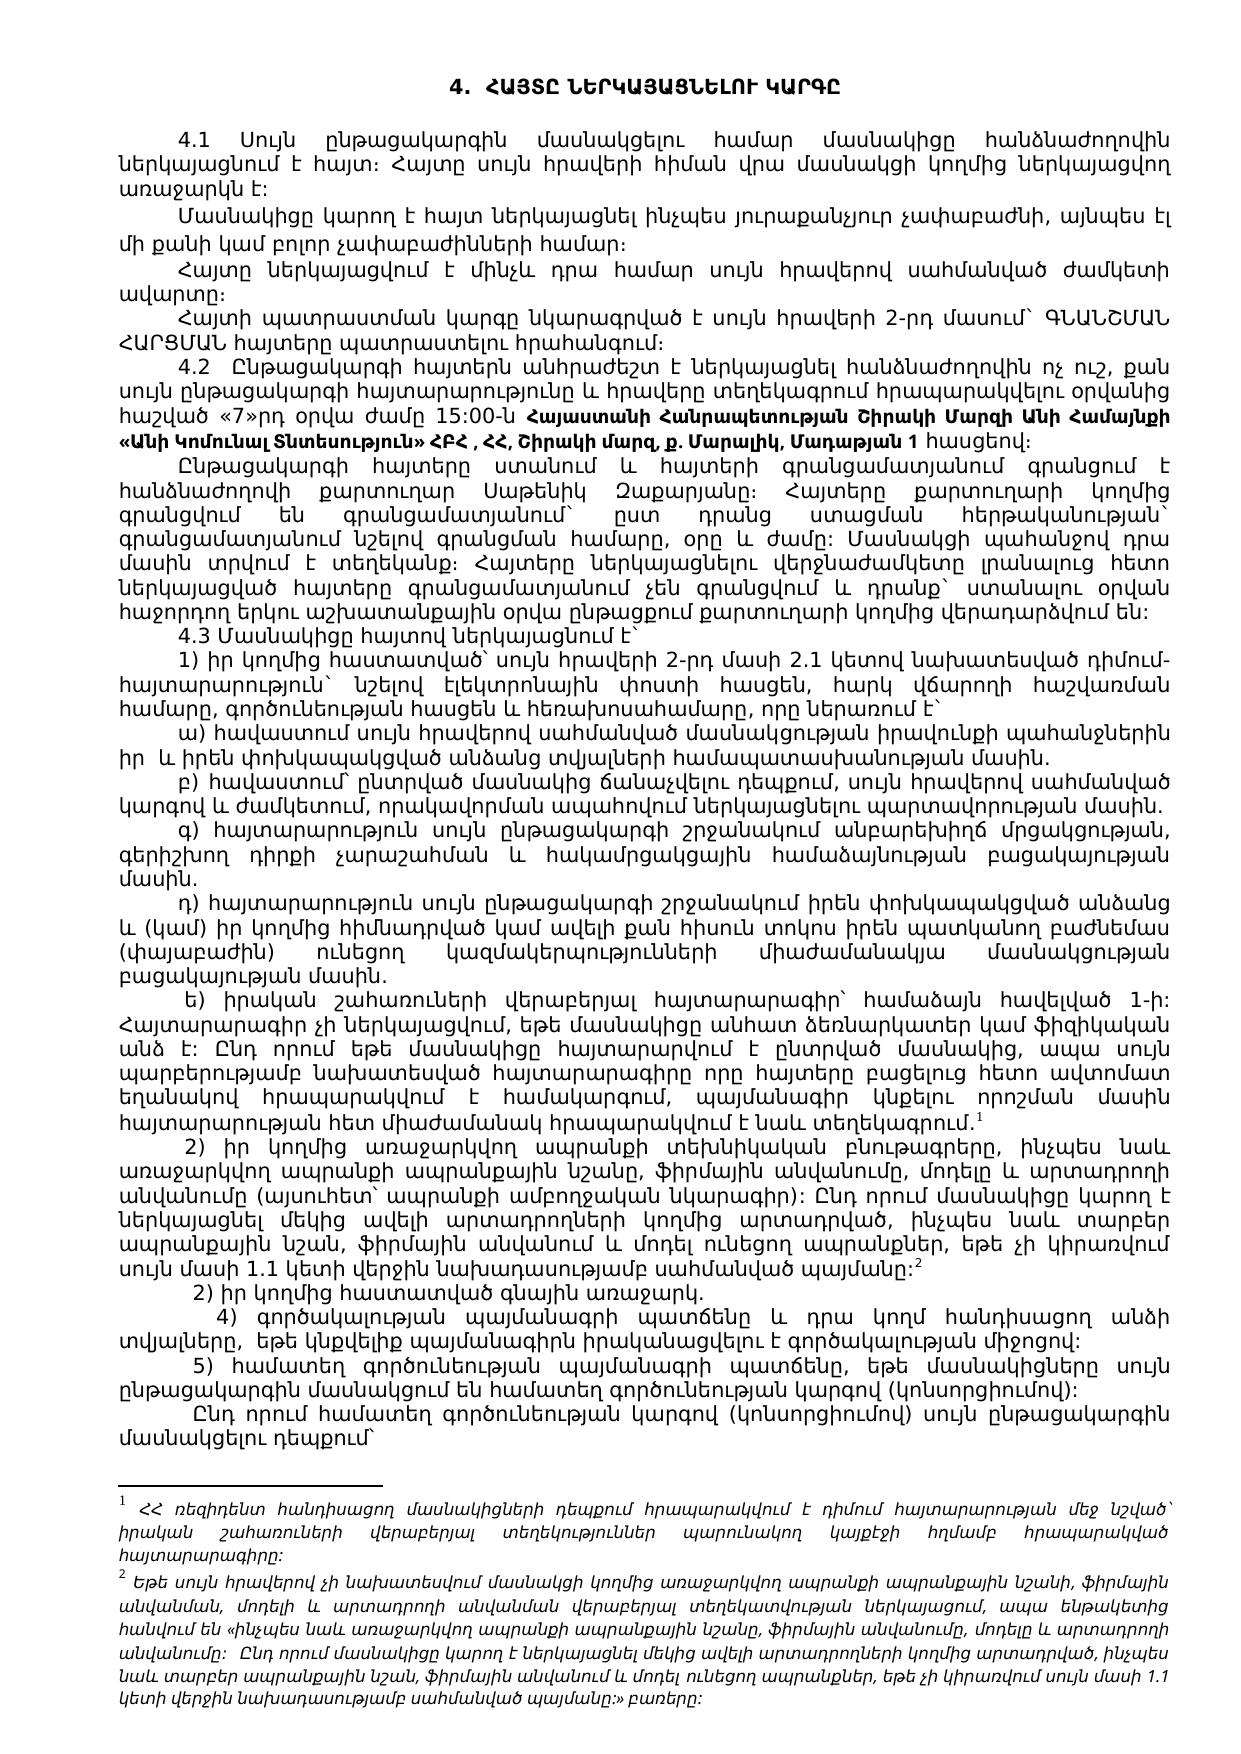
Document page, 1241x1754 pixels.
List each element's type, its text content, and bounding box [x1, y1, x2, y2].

text գ) հայտարարություն սույն ընթացակարգի շրջանակում անբարեխիղճ մրցակցության, գերիշխող դիրքի չարաշահման և հակամրցակցային համաձայնության բացակայության մասին. [118, 818, 1171, 891]
text Հայտի պատրաստման կարգը նկարագրված է սույն հրավերի 2-րդ մասում` ԳՆԱՆՇՄԱՆ ՀԱՐՑՄԱՆ հայտերը պատրաստելու հրահանգում։ [118, 306, 1171, 355]
text 4. ՀԱՅՏԸ ՆԵՐԿԱՅԱՑՆԵԼՈՒ ԿԱՐԳԸ [118, 75, 1171, 99]
text Ընթացակարգի հայտերը ստանում և հայտերի գրանցամատյանում գրանցում է հանձնաժողովի քարտուղար Սաթենիկ Զաքարյանը։ Հայտերը քարտուղարի կողմից գրանցվում են գրանցամատյանում` ըստ դրանց ստացման հերթականության` գրանցամատյանում նշելով գրանցման համարը, օրը և ժամը: Մասնակցի պահանջով դրա մասին տրվում է տեղեկանք։ Հայտերը ներկայացնելու վերջնաժամկետը լրանալուց հետո ներկայացված հայտերը գրանցամատյանում չեն գրանցվում և դրանք` ստանալու օրվան հաջորդող երկու աշխատանքային օրվա ընթացքում քարտուղարի կողմից վերադարձվում են: [118, 454, 1171, 624]
text ա) հավաստում սույն հրավերով սահմանված մասնակցության իրավունքի պահանջներին իր և իրեն փոխկապակցված անձանց տվյալների համապատասխանության մասին. [118, 721, 1171, 770]
text 4.3 Մասնակիցը հայտով ներկայացնում է` [118, 624, 1171, 648]
text դ) հայտարարություն սույն ընթացակարգի շրջանակում իրեն փոխկապակցված անձանց և (կամ) իր կողմից հիմնադրված կամ ավելի քան հիսուն տոկոս իրեն պատկանող բաժնեմաս (փայաբաժին) ունեցող կազմակերպությունների միաժամանակյա մասնակցության բացակայության մասին. [118, 891, 1171, 988]
text 4.2 Ընթացակարգի հայտերն անհրաժեշտ է ներկայացնել հանձնաժողովին ոչ ուշ, քան սույն ընթացակարգի հայտարարությունը և հրավերը տեղեկագրում հրապարակվելու օրվանից հաշված «7»րդ օրվա ժամը 15:00-ն Հայաստանի Հանրապետության Շիրակի Մարզի Անի Համայնքի «Անի Կոմունալ Տնտեսություն» ՀԲՀ , ՀՀ, Շիրակի մարզ, ք. Մարալիկ, Մադաթյան 1 հասցեով։ [118, 355, 1171, 454]
text բ) հավաստում՝ ընտրված մասնակից ճանաչվելու դեպքում, սույն հրավերով սահմանված կարգով և ժամկետում, որակավորման ապահովում ներկայացնելու պարտավորության մասին. [118, 770, 1171, 818]
text 4.1 Սույն ընթացակարգին մասնակցելու համար մասնակիցը հանձնաժողովին ներկայացնում է հայտ։ Հայտը սույն հրավերի հիման վրա մասնակցի կողմից ներկայացվող առաջարկն է: [118, 128, 1171, 201]
text 1) իր կողմից հաստատված՝ սույն հրավերի 2-րդ մասի 2.1 կետով նախատեսված դիմում-հայտարարություն` նշելով էլեկտրոնային փոստի հասցեն, հարկ վճարողի հաշվառման համարը, գործունեության հասցեն և հեռախոսահամարը, որը ներառում է` [118, 648, 1171, 721]
text Մասնակիցը կարող է հայտ ներկայացնել ինչպես յուրաքանչյուր չափաբաժնի, այնպես էլ մի քանի կամ բոլոր չափաբաժինների համար։ [118, 201, 1171, 258]
text Ընդ որում համատեղ գործունեության կարգով (կոնսորցիումով) սույն ընթացակարգին մասնակցելու դեպքում՝ [118, 1402, 1171, 1451]
text 5) համատեղ գործունեության պայմանագրի պատճենը, եթե մասնակիցները սույն ընթացակարգին մասնակցում են համատեղ գործունեության կարգով (կոնսորցիումով): [118, 1354, 1171, 1402]
text 2) իր կողմից հաստատված գնային առաջարկ. [118, 1281, 1171, 1305]
text Հայտը ներկայացվում է մինչև դրա համար սույն հրավերով սահմանված ժամկետի ավարտը։ [118, 258, 1171, 306]
text ե) իրական շահառուների վերաբերյալ հայտարարագիր՝ համաձայն հավելված 1-ի: Հայտարարագիր չի ներկայացվում, եթե մասնակիցը անհատ ձեռնարկատեր կամ ֆիզիկական անձ է: Ընդ որում եթե մասնակիցը հայտարարվում է ընտրված մասնակից, ապա սույն պարբերությամբ նախատեսված հայտարարագիրը որը հայտերը բացելուց հետո ավտոմատ եղանակով հրապարակվում է համակարգում, պայմանագիր կնքելու որոշման մասին հայտարարության հետ միաժամանակ հրապարակվում է նաև տեղեկագրում․ [118, 988, 1171, 1135]
text 2) իր կողմից առաջարկվող ապրանքի տեխնիկական բնութագրերը, ինչպես նաև առաջարկվող ապրանքի ապրանքային նշանը, ֆիրմային անվանումը, մոդելը և արտադրողի անվանումը (այսուհետ՝ ապրանքի ամբողջական նկարագիր): Ընդ որում մասնակիցը կարող է ներկայացնել մեկից ավելի արտադրողների կողմից արտադրված, ինչպես նաև տարբեր ապրանքային նշան, ֆիրմային անվանում և մոդել ունեցող ապրանքներ, եթե չի կիրառվում սույն մասի 1.1 կետի վերջին նախադասությամբ սահմանված պայմանը: [118, 1135, 1171, 1281]
text 4) գործակալության պայմանագրի պատճենը և դրա կողմ հանդիսացող անձի տվյալները, եթե կնքվելիք պայմանագիրն իրականացվելու է գործակալության միջոցով: [118, 1305, 1171, 1354]
